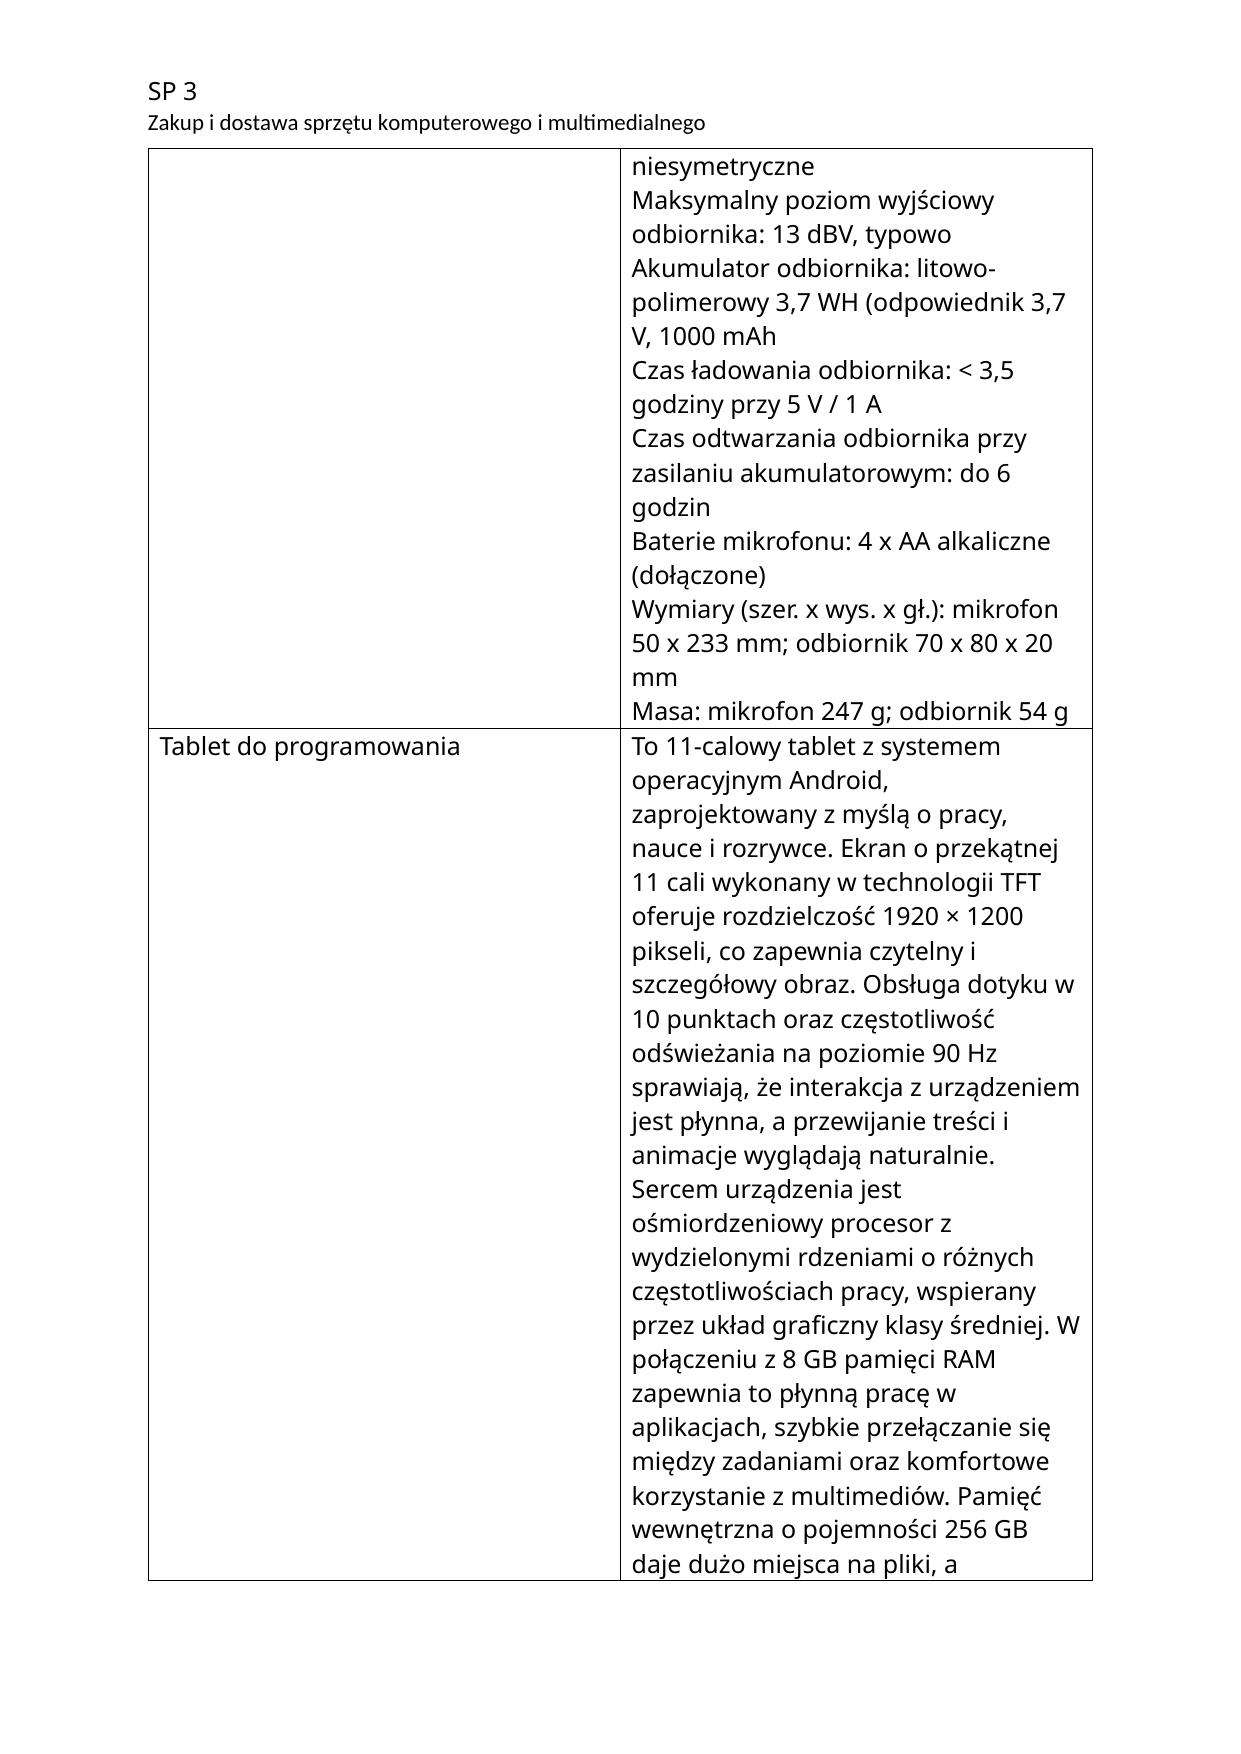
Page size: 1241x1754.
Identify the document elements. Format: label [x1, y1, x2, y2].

table_cell [149, 149, 620, 728]
table_cell [621, 729, 1092, 1580]
table_cell [149, 729, 620, 1580]
table_cell [621, 149, 1092, 728]
